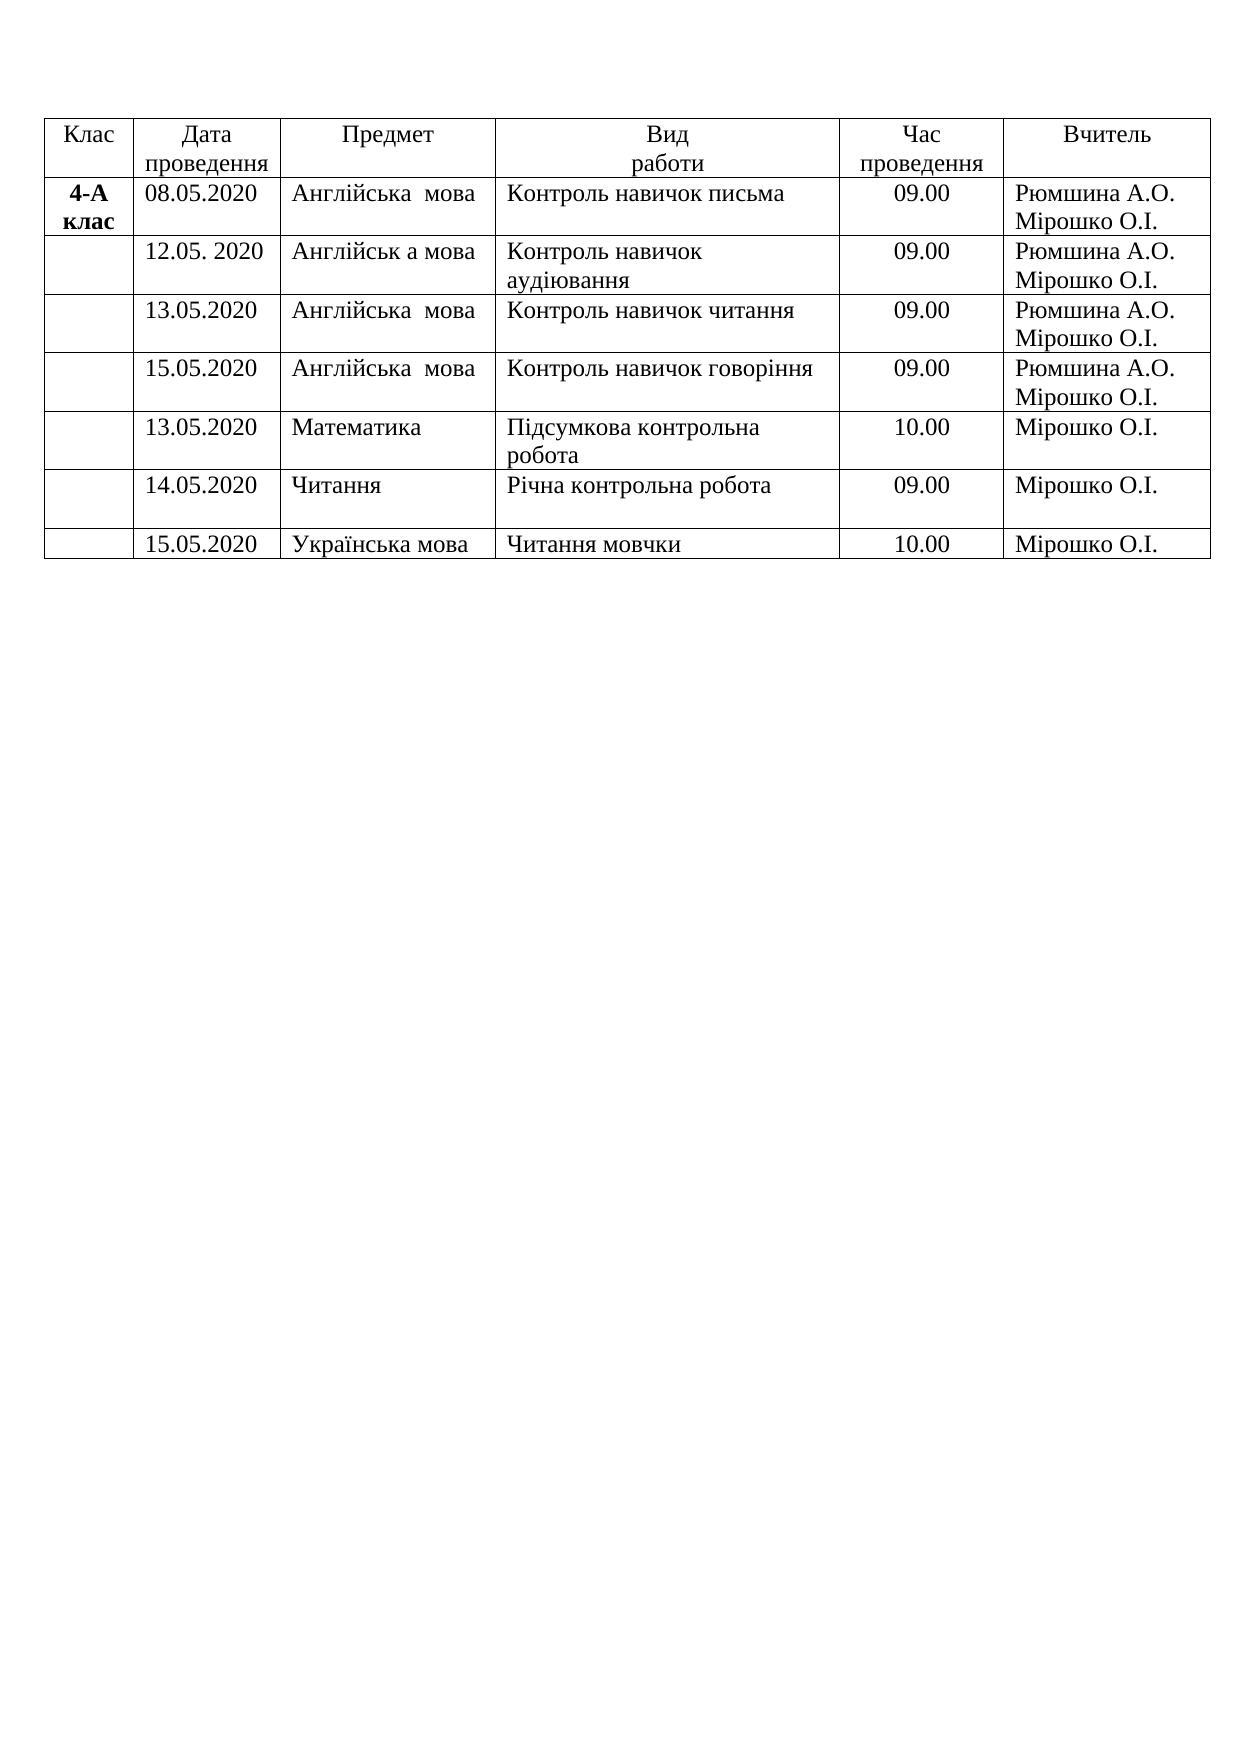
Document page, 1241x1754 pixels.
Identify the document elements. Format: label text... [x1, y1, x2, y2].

table_cell Контроль навичок аудіювання [496, 236, 839, 294]
table_cell Мірошко О.І. [1004, 412, 1210, 469]
table_cell Рюмшина А.О. Мірошко О.І. [1004, 236, 1210, 294]
table_header Клас [45, 119, 133, 177]
table_cell Англійська мова [281, 295, 495, 352]
table_header Вид работи [496, 119, 839, 177]
table_cell [45, 529, 133, 558]
table_cell Підсумкова контрольна робота [496, 412, 839, 469]
table_cell Мірошко О.І. [1004, 470, 1210, 528]
table_cell [45, 412, 133, 469]
table_cell Англійськ а мова [281, 236, 495, 294]
table_cell Англійська мова [281, 353, 495, 411]
table_cell [45, 353, 133, 411]
table_cell Читання [281, 470, 495, 528]
table_cell Контроль навичок читання [496, 295, 839, 352]
table_cell 09.00 [840, 295, 1003, 352]
table_cell 09.00 [840, 236, 1003, 294]
table_cell 4-А клас [45, 178, 133, 235]
table_cell Річна контрольна робота [496, 470, 839, 528]
table_cell [45, 295, 133, 352]
table_cell Рюмшина А.О. Мірошко О.І. [1004, 178, 1210, 235]
table_cell 10.00 [840, 412, 1003, 469]
table_cell 13.05.2020 [134, 295, 280, 352]
table_cell 13.05.2020 [134, 412, 280, 469]
table_cell Мірошко О.І. [1004, 529, 1210, 558]
table_header Дата проведення [134, 119, 280, 177]
table_cell Математика [281, 412, 495, 469]
table_cell 15.05.2020 [134, 353, 280, 411]
table_cell Українська мова [281, 529, 495, 558]
table_cell [45, 236, 133, 294]
table_cell 12.05. 2020 [134, 236, 280, 294]
table_cell 15.05.2020 [134, 529, 280, 558]
table_header Вчитель [1004, 119, 1210, 177]
table_cell 08.05.2020 [134, 178, 280, 235]
table_cell 09.00 [840, 353, 1003, 411]
table_header Час проведення [840, 119, 1003, 177]
table_cell 14.05.2020 [134, 470, 280, 528]
table_cell Англійська мова [281, 178, 495, 235]
table_cell Рюмшина А.О. Мірошко О.І. [1004, 353, 1210, 411]
table_cell 09.00 [840, 178, 1003, 235]
table_cell 09.00 [840, 470, 1003, 528]
table_cell Контроль навичок говоріння [496, 353, 839, 411]
table_cell 10.00 [840, 529, 1003, 558]
table_cell Читання мовчки [496, 529, 839, 558]
table_header Предмет [281, 119, 495, 177]
table_cell Рюмшина А.О. Мірошко О.І. [1004, 295, 1210, 352]
table_cell Контроль навичок письма [496, 178, 839, 235]
table_cell [45, 470, 133, 528]
